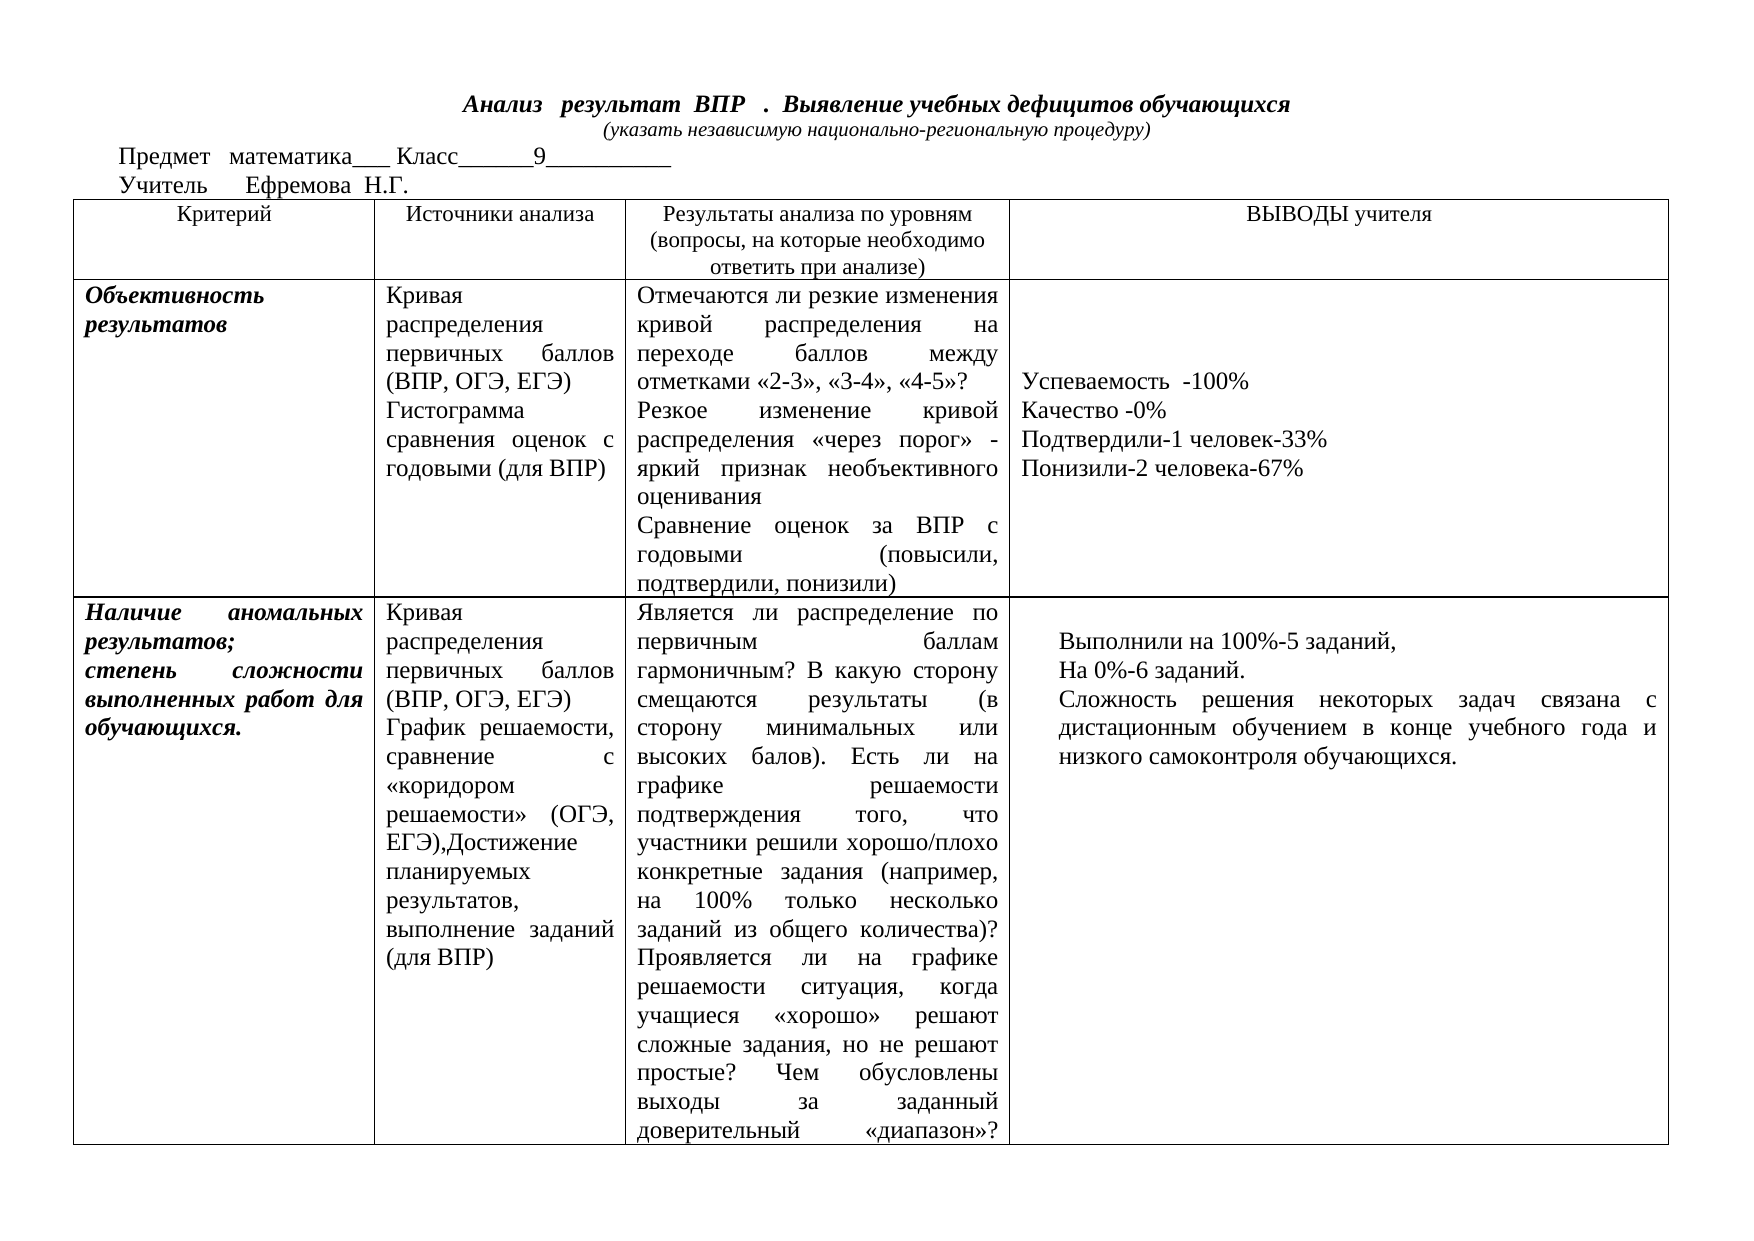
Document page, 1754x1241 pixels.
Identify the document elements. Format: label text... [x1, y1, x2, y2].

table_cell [375, 598, 625, 1144]
text Предмет математика___ Класс______9__________ [118, 141, 1636, 170]
text (указать независимую национально-региональную процедуру) [118, 117, 1636, 141]
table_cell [626, 598, 1009, 1144]
table_header Критерий [74, 200, 374, 279]
table_cell Отмечаются ли резкие изменения кривой распределения на переходе баллов между отметками «2-3», «3-4», «4-5»? Резкое изменение кривой распределения «через порог» - яркий признак необъективного оценивания Сравнение оценок за ВПР с годовыми (повысили, подтвердили, понизили) [626, 280, 1009, 596]
table_header Источники анализа [375, 200, 625, 279]
text Учитель Ефремова Н.Г. [118, 170, 1636, 199]
text Анализ результат ВПР . Выявление учебных дефицитов обучающихся [118, 89, 1636, 117]
table_cell Кривая распределения первичных баллов (ВПР, ОГЭ, ЕГЭ) Гистограмма сравнения оценок с годовыми (для ВПР) [375, 280, 625, 596]
table_cell Объективность результатов [74, 280, 374, 596]
table_header Результаты анализа по уровням (вопросы, на которые необходимо ответить при анализе) [626, 200, 1009, 279]
table_cell Успеваемость -100% Качество -0% Подтвердили-1 человек-33% Понизили-2 человека-67% [1010, 280, 1668, 596]
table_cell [1010, 598, 1668, 1144]
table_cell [74, 598, 374, 1144]
table_header ВЫВОДЫ учителя [1010, 200, 1668, 279]
